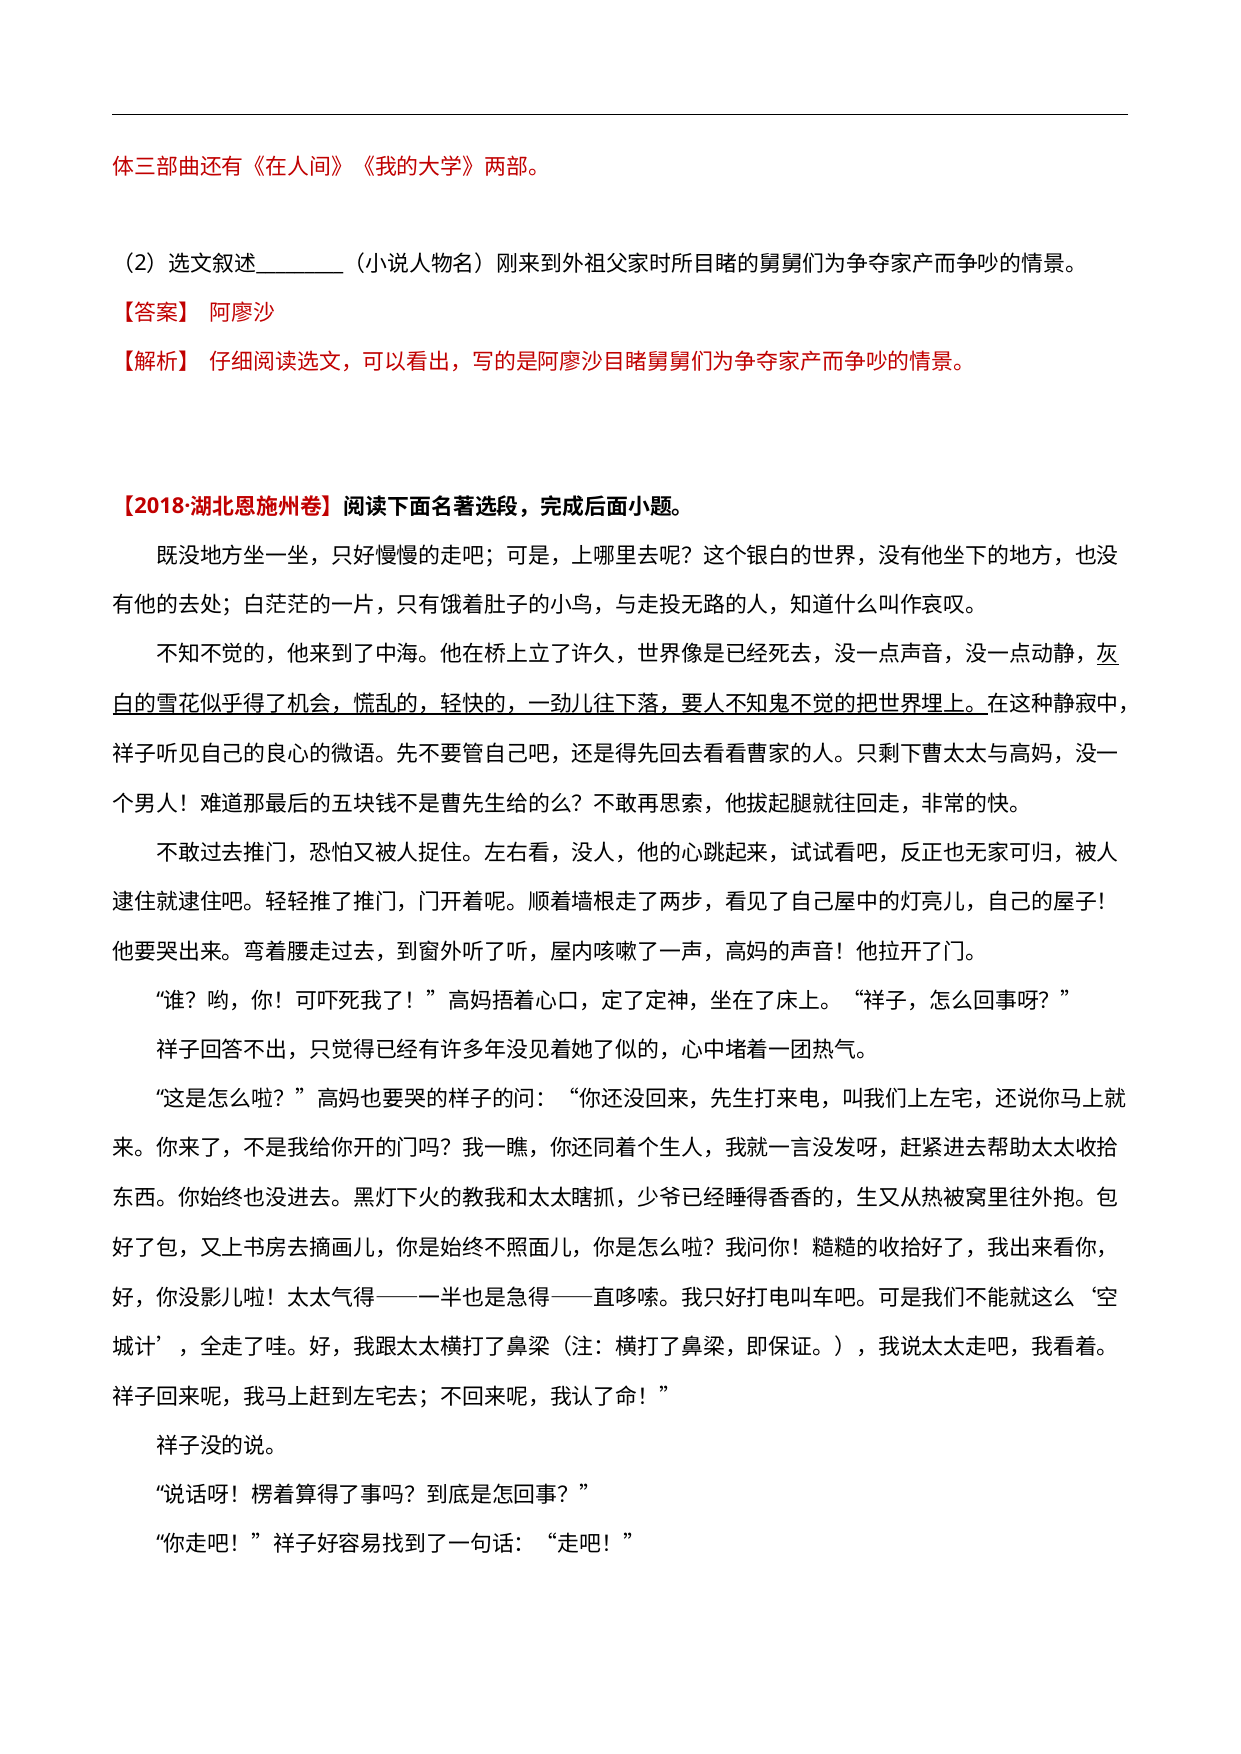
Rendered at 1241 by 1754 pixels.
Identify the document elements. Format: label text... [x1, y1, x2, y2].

text “谁？哟，你！可吓死我了！”高妈捂着心口，定了定神，坐在了床上。“祥子，怎么回事呀？” [112, 982, 1128, 1015]
text “说话呀！楞着算得了事吗？到底是怎回事？” [112, 1476, 1128, 1509]
text 不敢过去推门，恐怕又被人捉住。左右看，没人，他的心跳起来，试试看吧，反正也无家可归，被人逮住就逮住吧。轻轻推了推门，门开着呢。顺着墙根走了两步，看见了自己屋中的灯亮儿，自己的屋子！他要哭出来。弯着腰走过去，到窗外听了听，屋内咳嗽了一声，高妈的声音！他拉开了门。 [112, 834, 1128, 966]
text （2）选文叙述_________（小说人物名）刚来到外祖父家时所目睹的舅舅们为争夺家产而争吵的情景。 [112, 245, 1128, 278]
text “这是怎么啦？”高妈也要哭的样子的问：“你还没回来，先生打来电，叫我们上左宅，还说你马上就来。你来了，不是我给你开的门吗？我一瞧，你还同着个生人，我就一言没发呀，赶紧进去帮助太太收拾东西。你始终也没进去。黑灯下火的教我和太太瞎抓，少爷已经睡得香香的，生又从热被窝里往外抱。包好了包，又上书房去摘画儿，你是始终不照面儿，你是怎么啦？我问你！糙糙的收拾好了，我出来看你，好，你没影儿啦！太太气得——一半也是急得——直哆嗦。我只好打电叫车吧。可是我们不能就这么‘空城计’，全走了哇。好，我跟太太横打了鼻梁（注：横打了鼻梁，即保证。），我说太太走吧，我看着。祥子回来呢，我马上赶到左宅去；不回来呢，我认了命！” [112, 1080, 1128, 1411]
text 既没地方坐一坐，只好慢慢的走吧；可是，上哪里去呢？这个银白的世界，没有他坐下的地方，也没有他的去处；白茫茫的一片，只有饿着肚子的小鸟，与走投无路的人，知道什么叫作哀叹。 [112, 537, 1128, 620]
text 不知不觉的，他来到了中海。他在桥上立了许久，世界像是已经死去，没一点声音，没一点动静，灰白的雪花似乎得了机会，慌乱的，轻快的，一劲儿往下落，要人不知鬼不觉的把世界埋上。在这种静寂中，祥子听见自己的良心的微语。先不要管自己吧，还是得先回去看看曹家的人。只剩下曹太太与高妈，没一个男人！难道那最后的五块钱不是曹先生给的么？不敢再思索，他拔起腿就往回走，非常的快。 [112, 636, 1128, 818]
text 祥子没的说。 [112, 1427, 1128, 1460]
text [112, 148, 1128, 181]
text 祥子回答不出，只觉得已经有许多年没见着她了似的，心中堵着一团热气。 [112, 1031, 1128, 1064]
text 【答案】 阿廖沙 [112, 294, 1128, 327]
text 【2018·湖北恩施州卷】阅读下面名著选段，完成后面小题。 [112, 488, 1128, 521]
text 【解析】 仔细阅读选文，可以看出，写的是阿廖沙目睹舅舅们为争夺家产而争吵的情景。 [112, 343, 1128, 376]
text “你走吧！”祥子好容易找到了一句话：“走吧！” [112, 1525, 1128, 1558]
